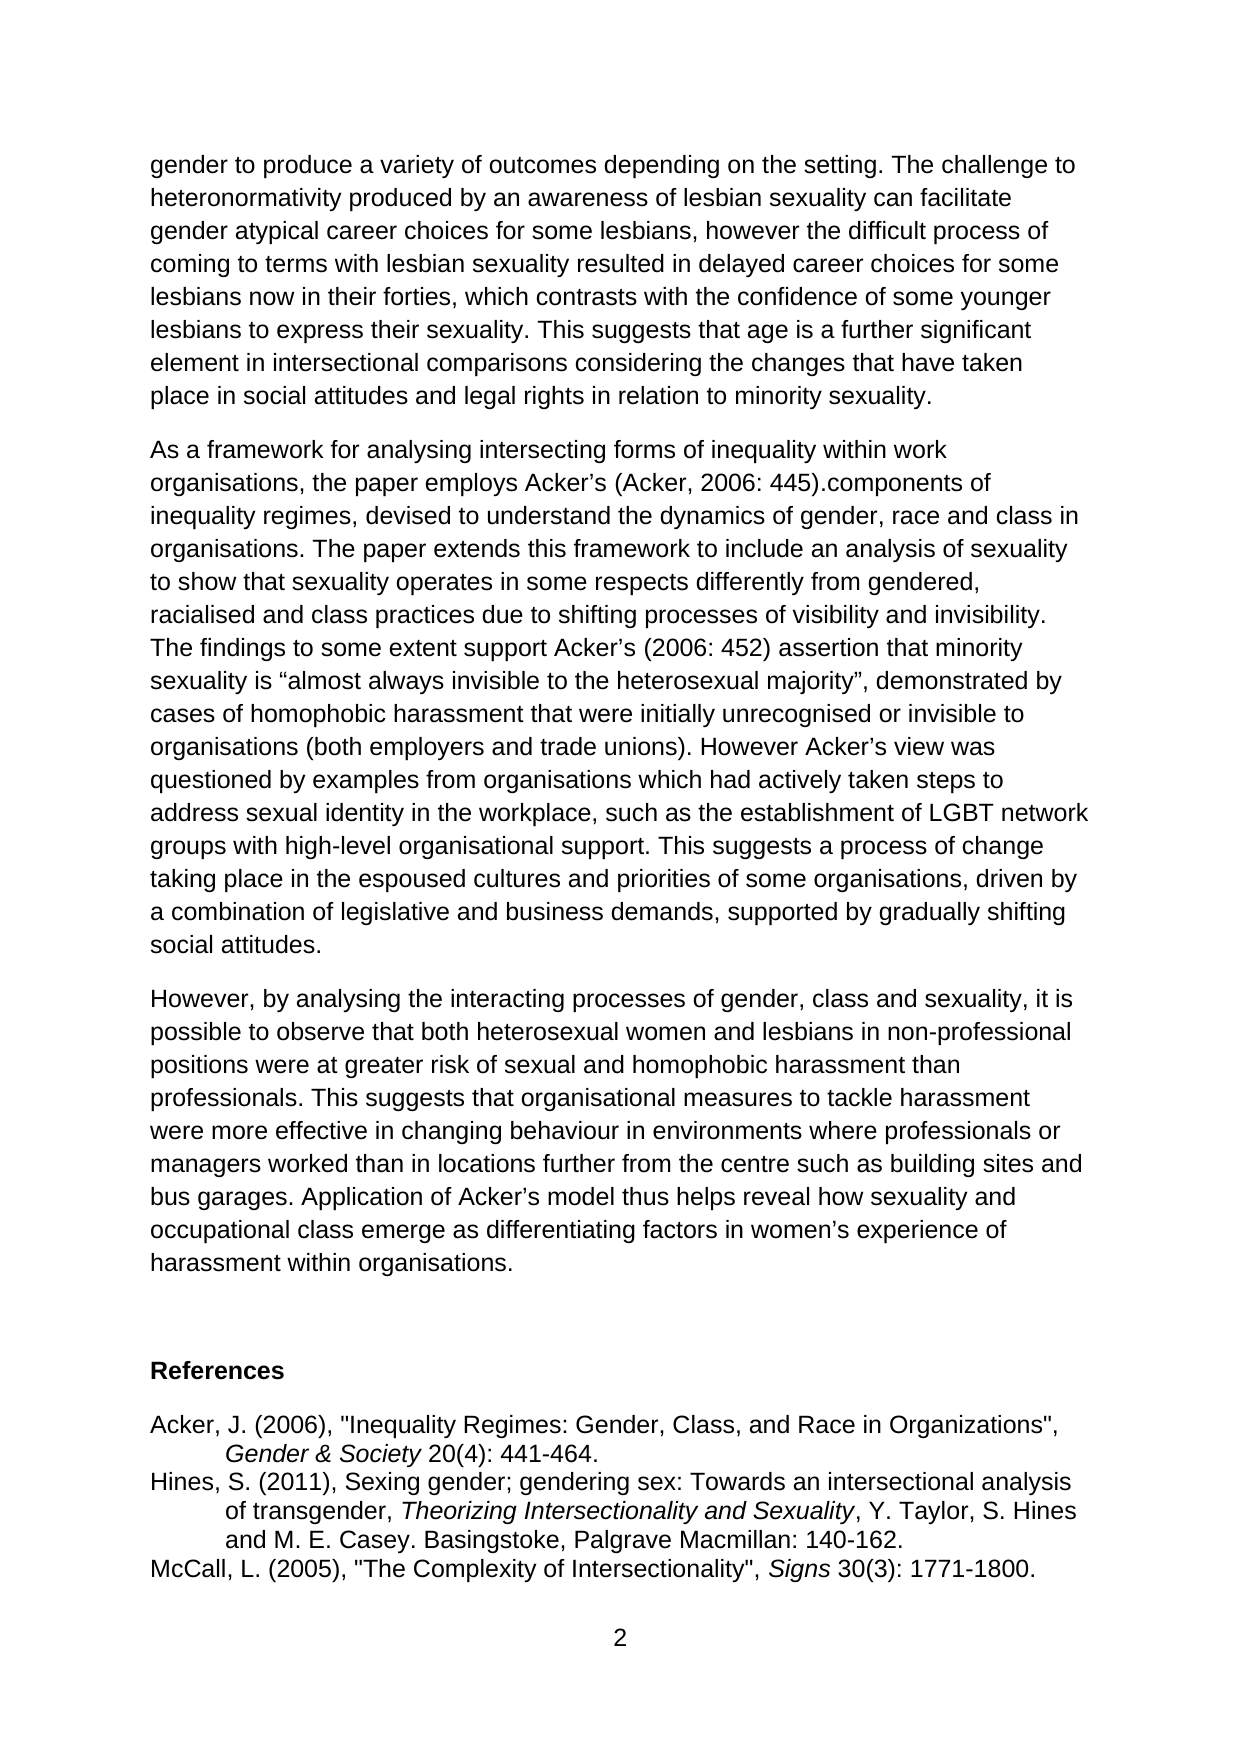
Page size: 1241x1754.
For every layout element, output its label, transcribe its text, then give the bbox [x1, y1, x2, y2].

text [150, 150, 1090, 410]
text Hines, S. (2011), Sexing gender; gendering sex: Towards an intersectional analysis of transgender, Theorizing Intersectionality and Sexuality, Y. Taylor, S. Hines and M. E. Casey. Basingstoke, Palgrave Macmillan: 140-162. [150, 1467, 1090, 1554]
text Acker, J. (2006), "Inequality Regimes: Gender, Class, and Race in Organizations", Gender & Society 20(4): 441-464. [150, 1410, 1090, 1467]
text McCall, L. (2005), "The Complexity of Intersectionality", Signs 30(3): 1771-1800. [150, 1554, 1090, 1582]
text As a framework for analysing intersecting forms of inequality within work organisations, the paper employs Acker’s (Acker, 2006: 445).components of inequality regimes, devised to understand the dynamics of gender, race and class in organisations. The paper extends this framework to include an analysis of sexuality to show that sexuality operates in some respects differently from gendered, racialised and class practices due to shifting processes of visibility and invisibility. The findings to some extent support Acker’s (2006: 452) assertion that minority sexuality is “almost always invisible to the heterosexual majority”, demonstrated by cases of homophobic harassment that were initially unrecognised or invisible to organisations (both employers and trade unions). However Acker’s view was questioned by examples from organisations which had actively taken steps to address sexual identity in the workplace, such as the establishment of LGBT network groups with high-level organisational support. This suggests a process of change taking place in the espoused cultures and priorities of some organisations, driven by a combination of legislative and business demands, supported by gradually shifting social attitudes. [150, 435, 1090, 959]
text References [150, 1356, 1090, 1385]
text However, by analysing the interacting processes of gender, class and sexuality, it is possible to observe that both heterosexual women and lesbians in non-professional positions were at greater risk of sexual and homophobic harassment than professionals. This suggests that organisational measures to tackle harassment were more effective in changing behaviour in environments where professionals or managers worked than in locations further from the centre such as building sites and bus garages. Application of Acker’s model thus helps reveal how sexuality and occupational class emerge as differentiating factors in women’s experience of harassment within organisations. [150, 984, 1090, 1277]
